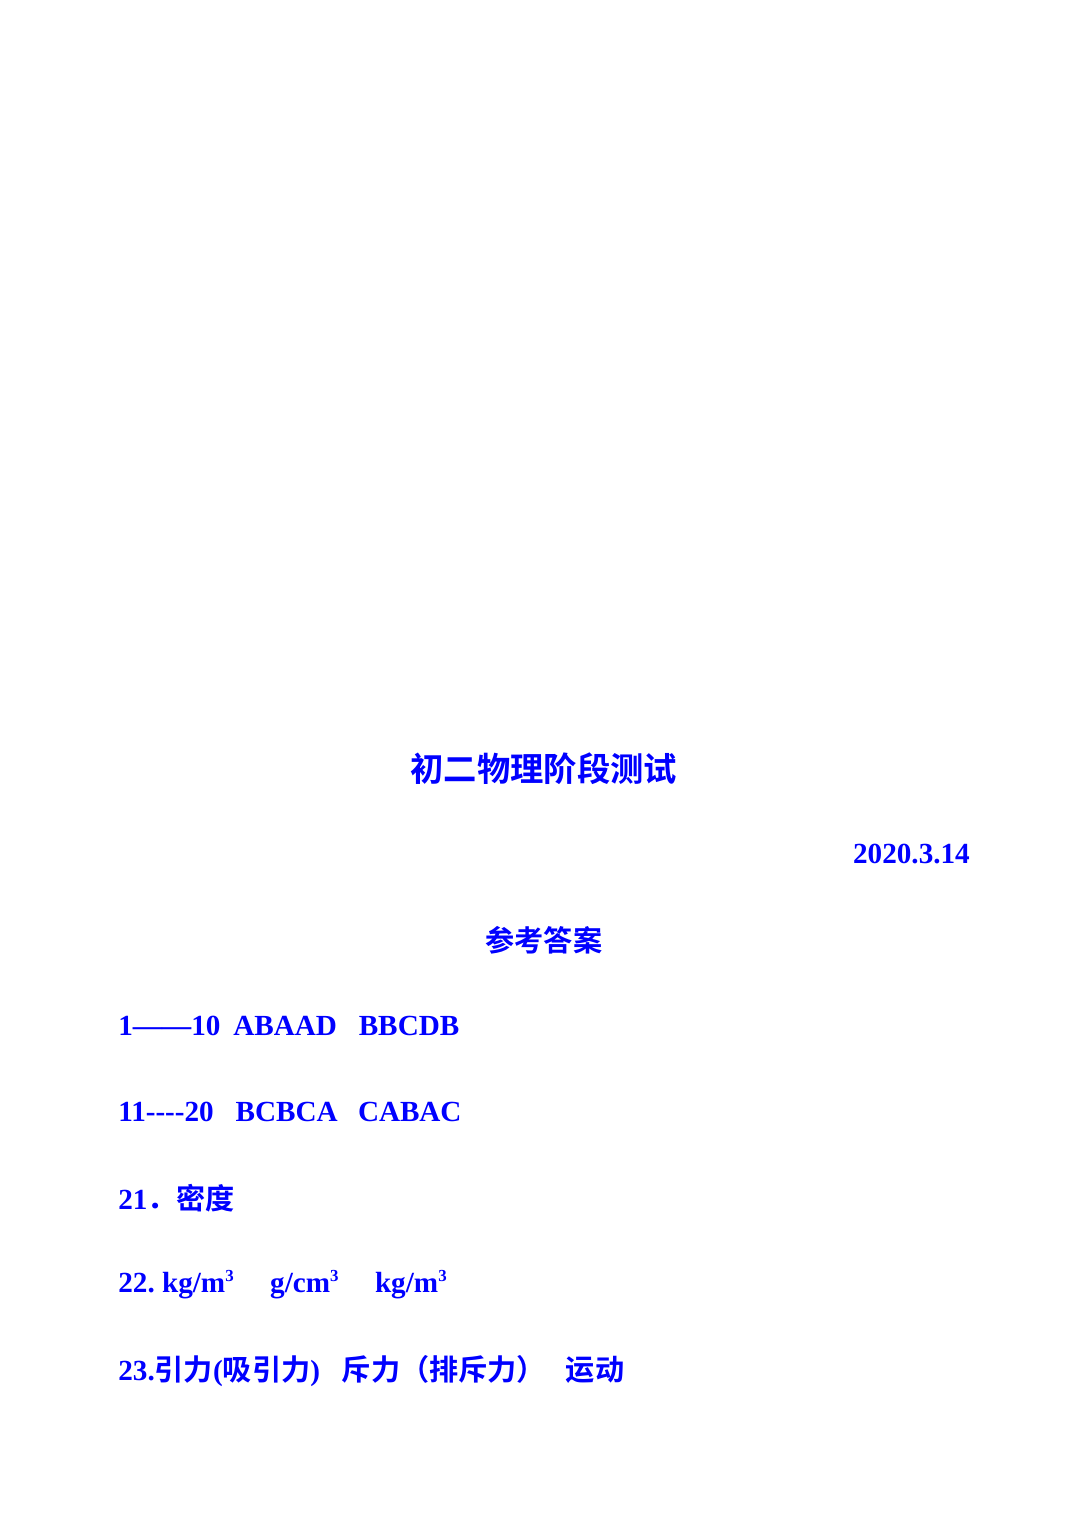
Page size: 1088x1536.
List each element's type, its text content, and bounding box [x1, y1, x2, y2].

text 11----20 BCBCA CABAC [118, 1078, 969, 1143]
text 初二物理阶段测试 [118, 735, 969, 800]
text 参考答案 [118, 906, 969, 971]
text 22. kg/m3 g/cm3 kg/m3 [118, 1250, 969, 1315]
text 21．密度 [118, 1164, 969, 1229]
text 2020.3.14 [118, 821, 969, 886]
text 1——10 ABAAD BBCDB [118, 992, 969, 1057]
text 23.引力(吸引力) 斥力（排斥力） 运动 [118, 1336, 969, 1401]
